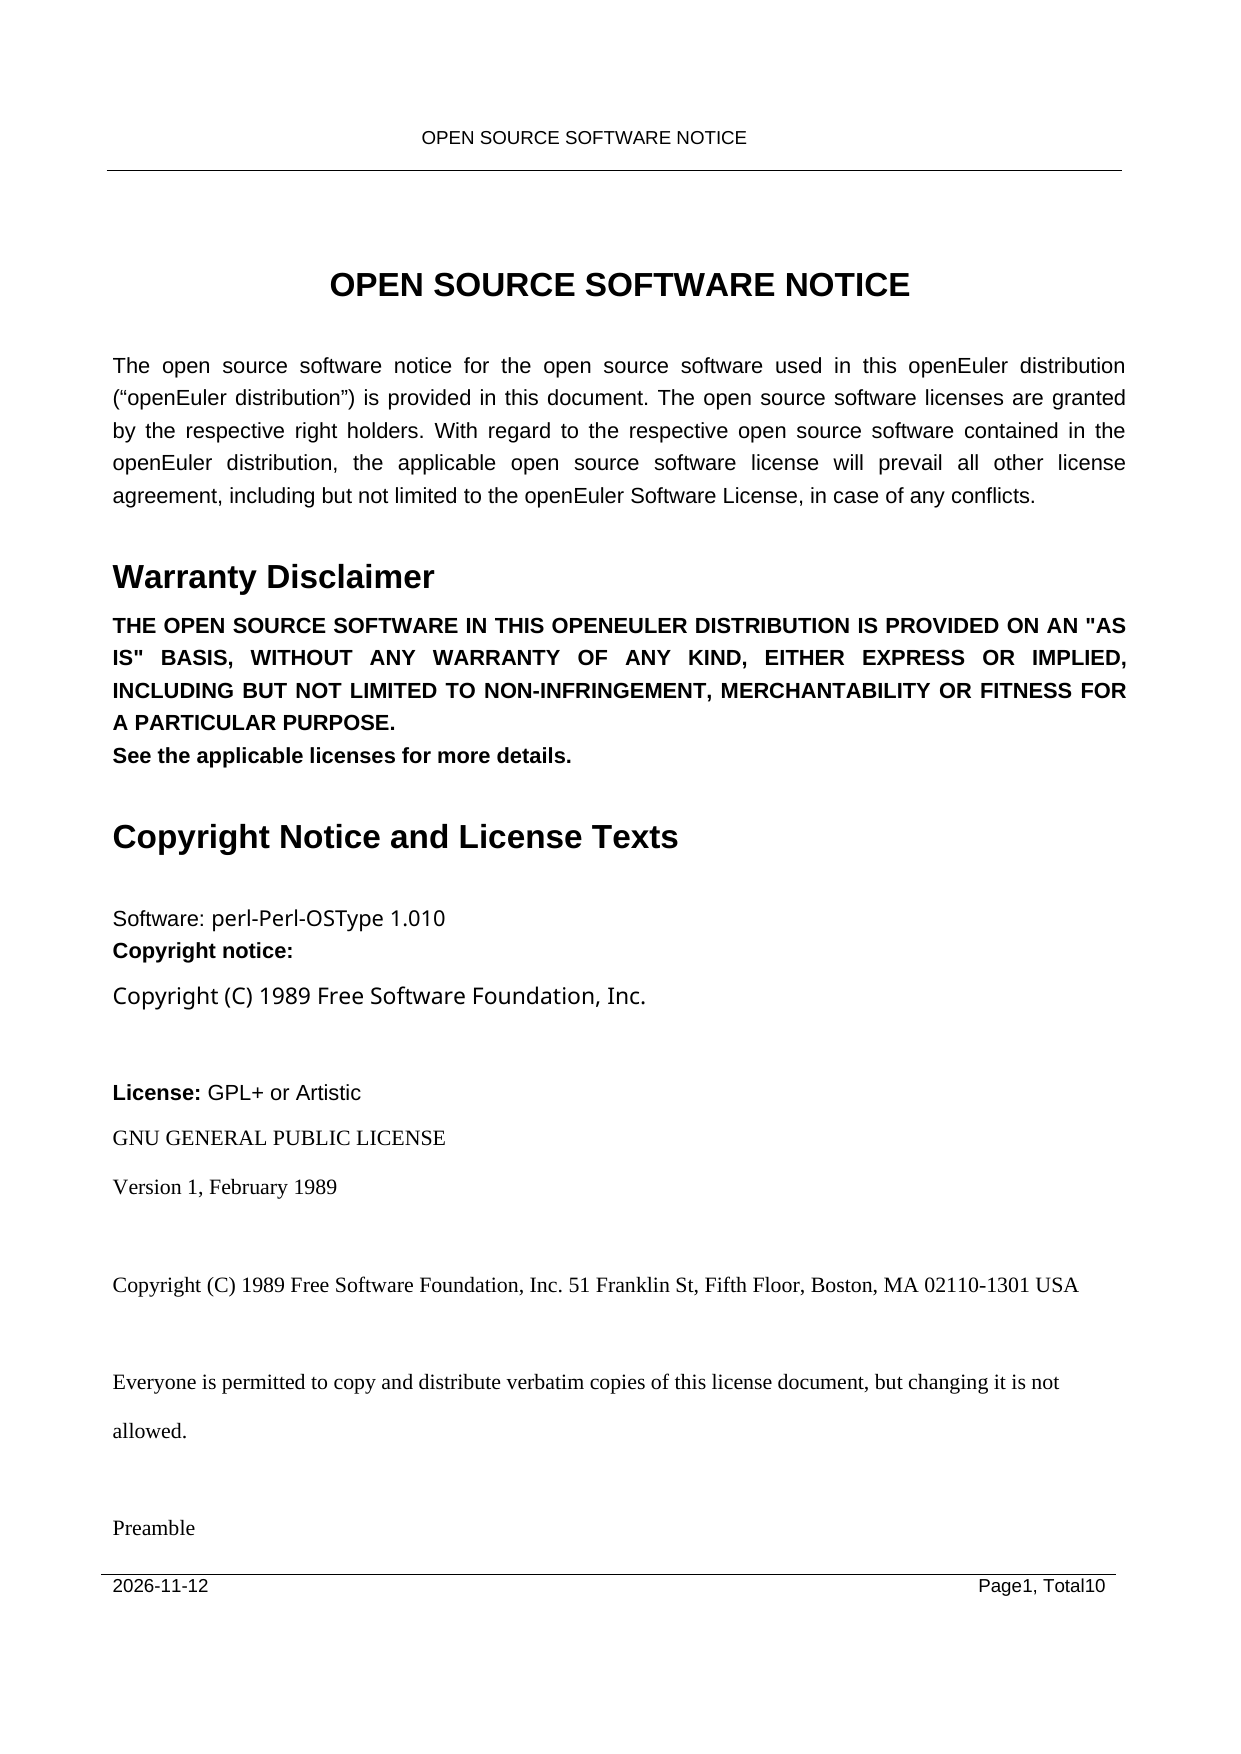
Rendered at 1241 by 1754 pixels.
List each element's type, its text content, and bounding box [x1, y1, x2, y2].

text OPEN SOURCE SOFTWARE NOTICE [112, 251, 1128, 316]
text The open source software notice for the open source software used in this openEuler distribution (“openEuler distribution”) is provided in this document. The open source software licenses are granted by the respective right holders. With regard to the respective open source software contained in the openEuler distribution, the applicable open source software license will prevail all other license agreement, including but not limited to the openEuler Software License, in case of any conflicts. [112, 349, 1128, 511]
text Copyright (C) 1989 Free Software Foundation, Inc. [112, 979, 1128, 1060]
text THE OPEN SOURCE SOFTWARE IN THIS OPENEULER DISTRIBUTION IS PROVIDED ON AN "AS IS" BASIS, WITHOUT ANY WARRANTY OF ANY KIND, EITHER EXPRESS OR IMPLIED, INCLUDING BUT NOT LIMITED TO NON-INFRINGEMENT, MERCHANTABILITY OR FITNESS FOR A PARTICULAR PURPOSE. See the applicable licenses for more details. [112, 609, 1128, 771]
text License: GPL+ or Artistic [112, 1077, 1128, 1109]
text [112, 1122, 1128, 1544]
text Copyright notice: [112, 934, 1128, 966]
text Software: perl-Perl-OSType 1.010 [112, 901, 1128, 934]
text Copyright Notice and License Texts [112, 804, 1128, 869]
text Warranty Disclaimer [112, 544, 1128, 609]
